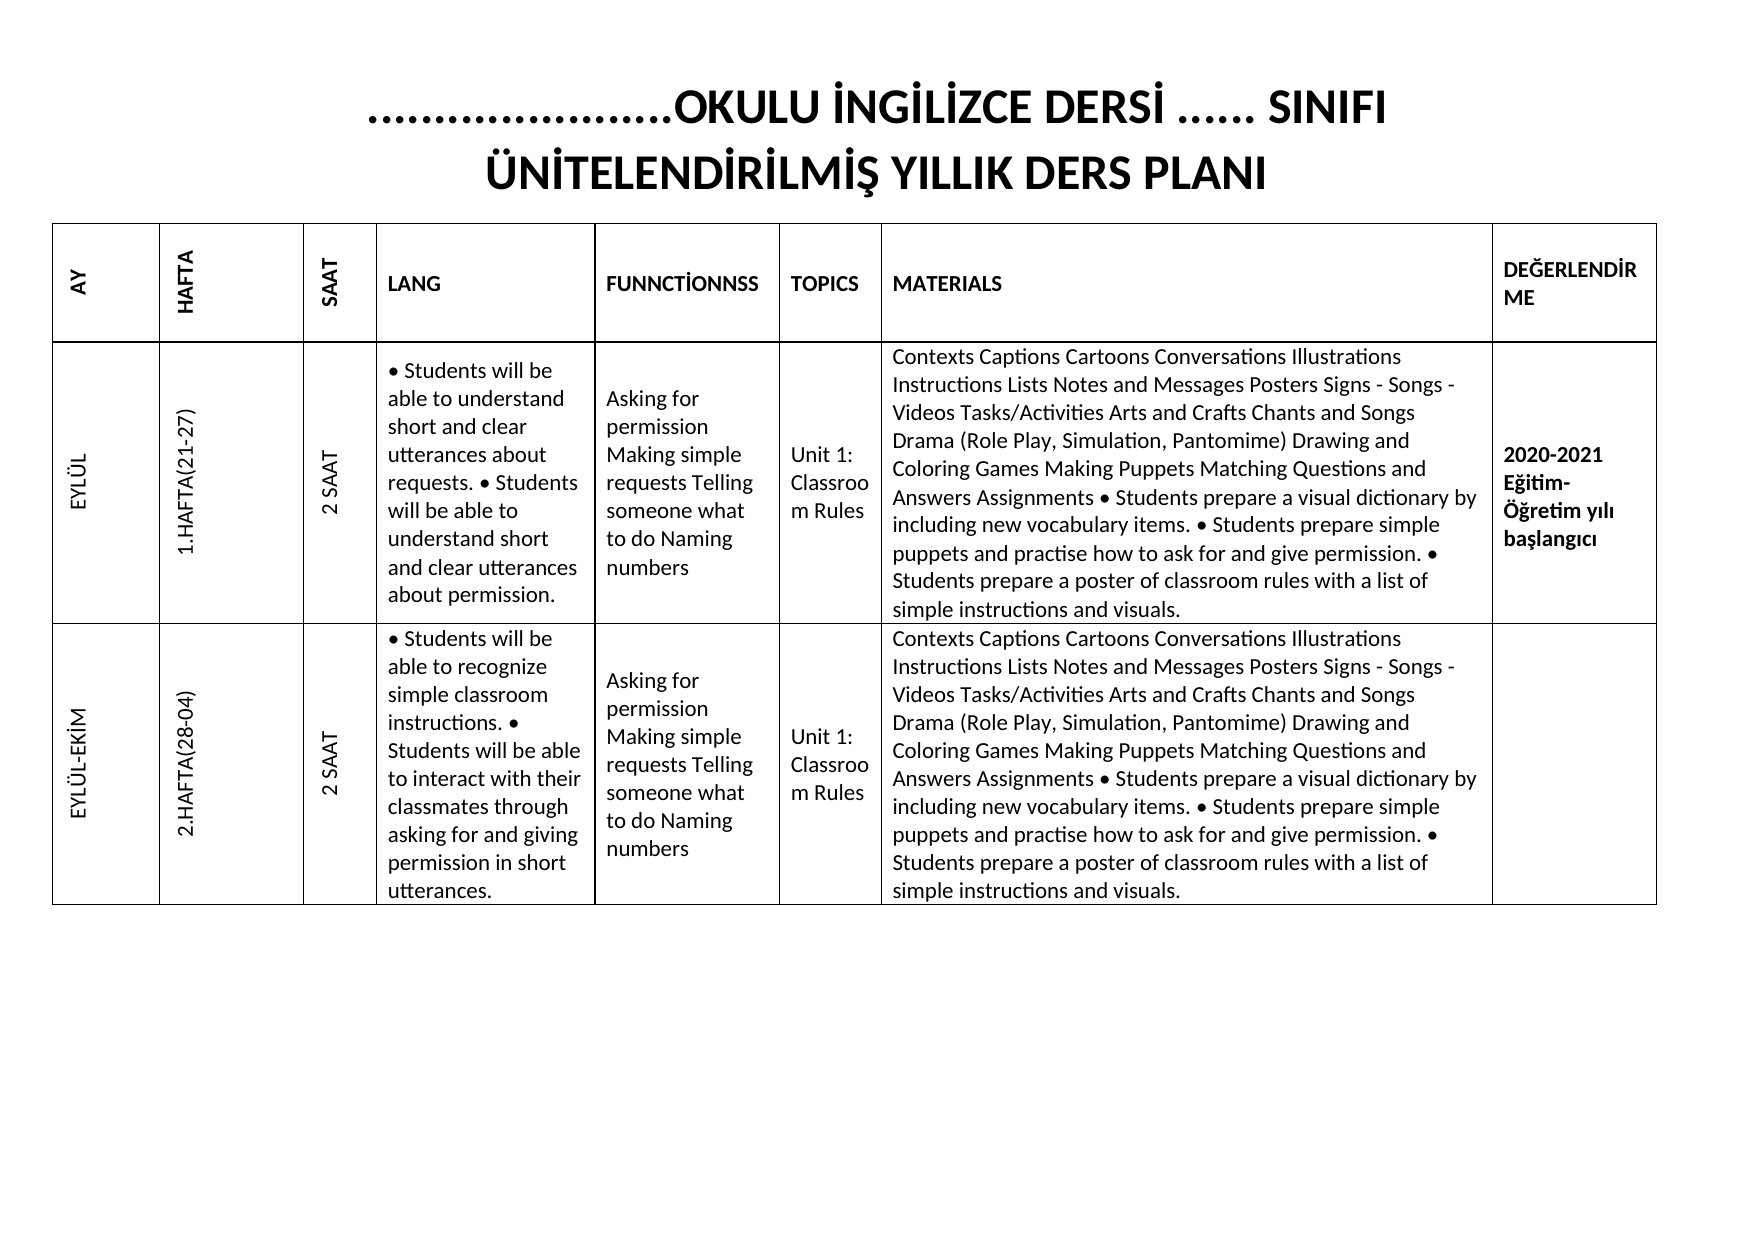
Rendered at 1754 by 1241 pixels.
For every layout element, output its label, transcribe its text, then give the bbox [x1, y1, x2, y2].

table_cell EYLÜL [53, 343, 159, 623]
table_cell 2 SAAT [304, 343, 376, 623]
table_cell 1.HAFTA(21-27) [160, 343, 303, 623]
table_header MATERIALS [882, 224, 1492, 341]
table_header FUNNCTİONNSS [596, 224, 779, 341]
table_cell • Students will be able to understand short and clear utterances about requests. • Students will be able to understand short and clear utterances about permission. [377, 343, 594, 623]
table_cell [1493, 624, 1656, 904]
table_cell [596, 624, 779, 904]
table_header LANG [377, 224, 594, 341]
table_cell • Students will be able to recognize simple classroom instructions. • Students will be able to interact with their classmates through asking for and giving permission in short utterances. [377, 624, 594, 904]
table_header TOPICS [780, 224, 881, 341]
table_cell 2.HAFTA(28-04) [160, 624, 303, 904]
table_cell 2020-2021 Eğitim-Öğretim yılı başlangıcı [1493, 343, 1656, 623]
table_cell 2 SAAT [304, 624, 376, 904]
text .......................OKULU İNGİLİZCE DERSİ ...... SINIFI ÜNİTELENDİRİLMİŞ YILLIK DERS PLANI [75, 75, 1679, 202]
table_cell Unit 1: Classroom Rules [780, 343, 881, 623]
table_cell EYLÜL-EKİM [53, 624, 159, 904]
table_header DEĞERLENDİRME [1493, 224, 1656, 341]
table_header SAAT [304, 224, 376, 341]
table_cell Unit 1: Classroom Rules [780, 624, 881, 904]
table_header HAFTA [160, 224, 303, 341]
table_header AY [53, 224, 159, 341]
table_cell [882, 624, 1492, 904]
table_cell Asking for permission Making simple requests Telling someone what to do Naming numbers [596, 343, 779, 623]
